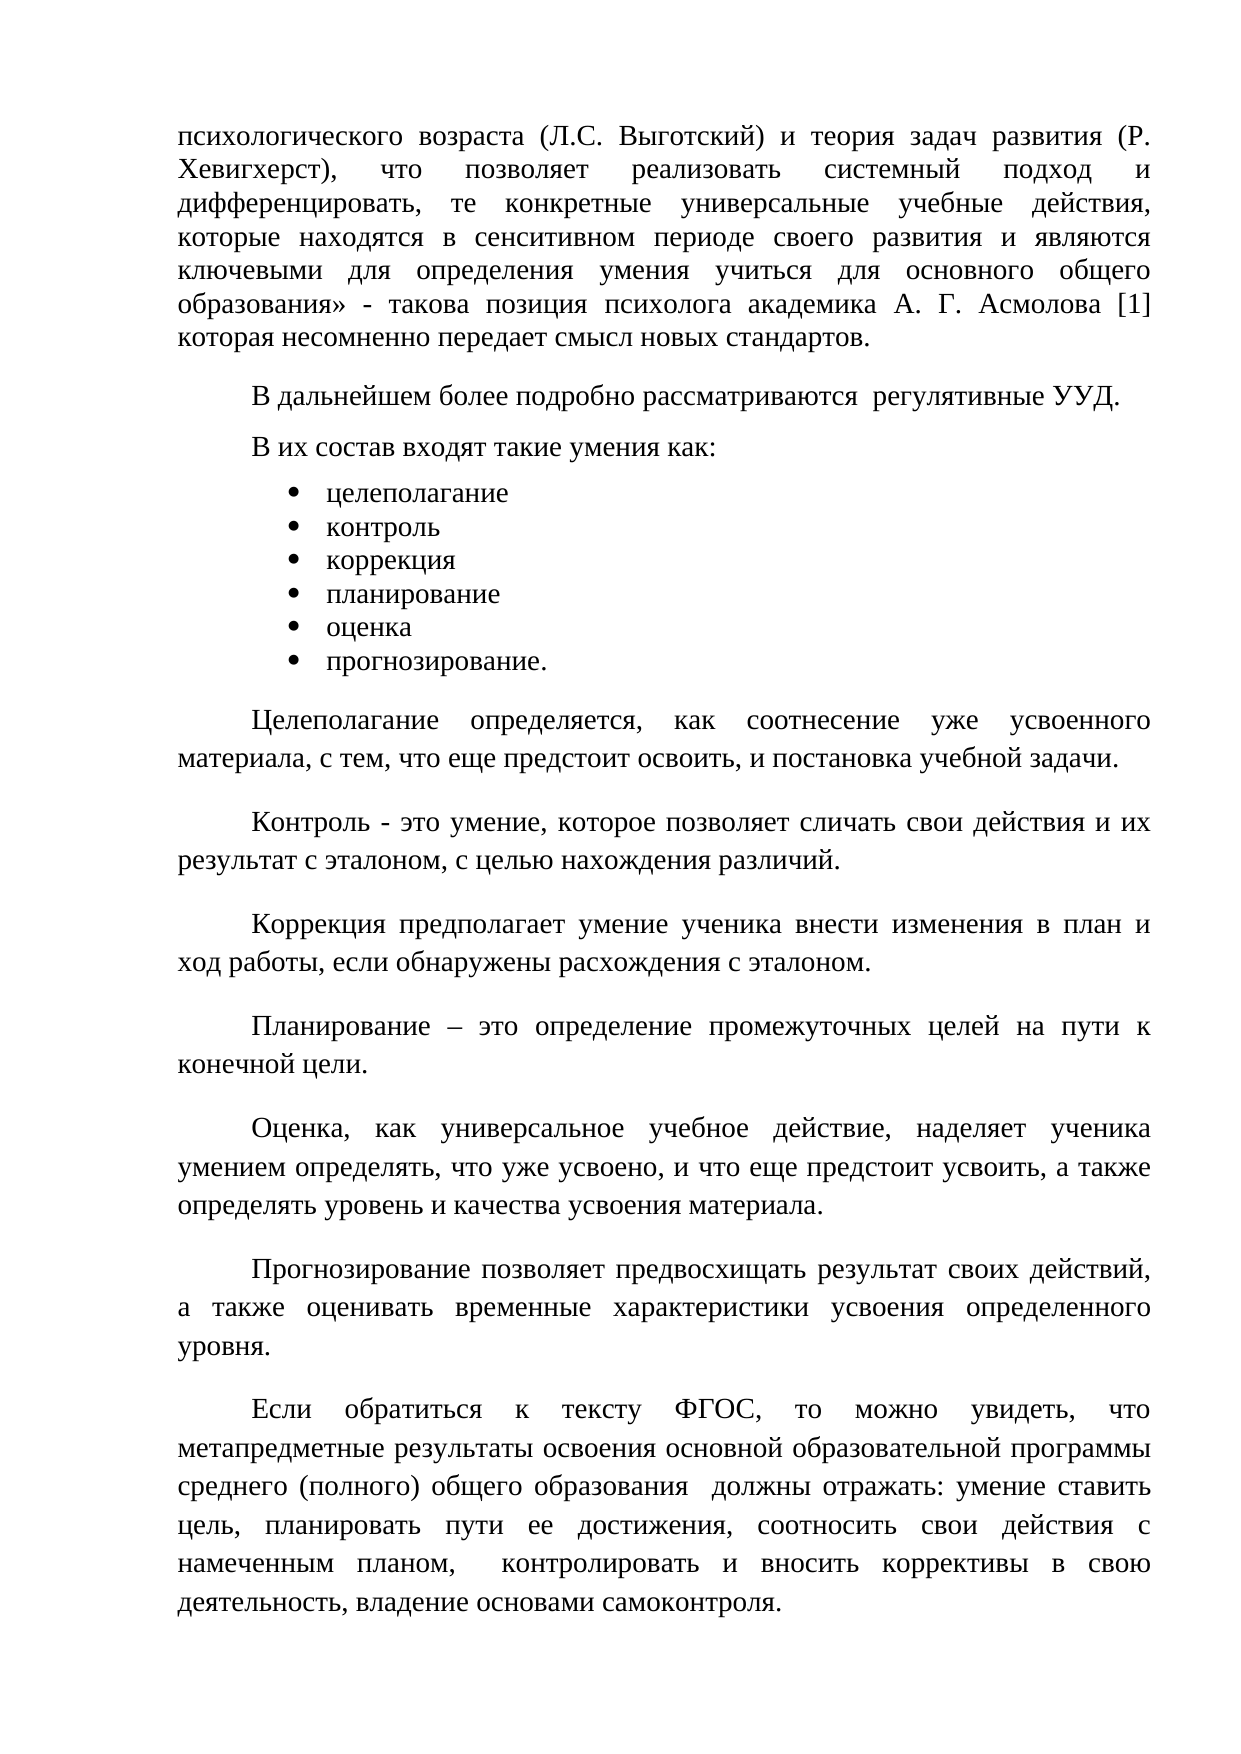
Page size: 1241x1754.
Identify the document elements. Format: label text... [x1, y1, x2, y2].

text В дальнейшем более подробно рассматриваются регулятивные УУД. [177, 378, 1152, 411]
list контроль [288, 509, 1152, 542]
text Прогнозирование позволяет предвосхищать результат своих действий, а также оценивать временные характеристики усвоения определенного уровня. [177, 1251, 1152, 1361]
list оценка [288, 609, 1152, 643]
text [177, 118, 1152, 353]
list прогнозирование. [288, 643, 1152, 677]
list коррекция [288, 542, 1152, 576]
list планирование [288, 576, 1152, 609]
text Оценка, как универсальное учебное действие, наделяет ученика умением определять, что уже усвоено, и что еще предстоит усвоить, а также определять уровень и качества усвоения материала. [177, 1110, 1152, 1221]
text Если обратиться к тексту ФГОС, то можно увидеть, что метапредметные результаты освоения основной образовательной программы среднего (полного) общего образования должны отражать: умение ставить цель, планировать пути ее достижения, соотносить свои действия с намеченным планом, контролировать и вносить коррективы в свою деятельность, владение основами самоконтроля. [177, 1391, 1152, 1618]
text Целеполагание определяется, как соотнесение уже усвоенного материала, с тем, что еще предстоит освоить, и постановка учебной задачи. [177, 702, 1152, 774]
text Коррекция предполагает умение ученика внести изменения в план и ход работы, если обнаружены расхождения с эталоном. [177, 906, 1152, 978]
text Планирование – это определение промежуточных целей на пути к конечной цели. [177, 1008, 1152, 1080]
text В их состав входят такие умения как: [177, 429, 1152, 462]
text Контроль - это умение, которое позволяет сличать свои действия и их результат с эталоном, с целью нахождения различий. [177, 804, 1152, 876]
list целеполагание [288, 475, 1152, 509]
